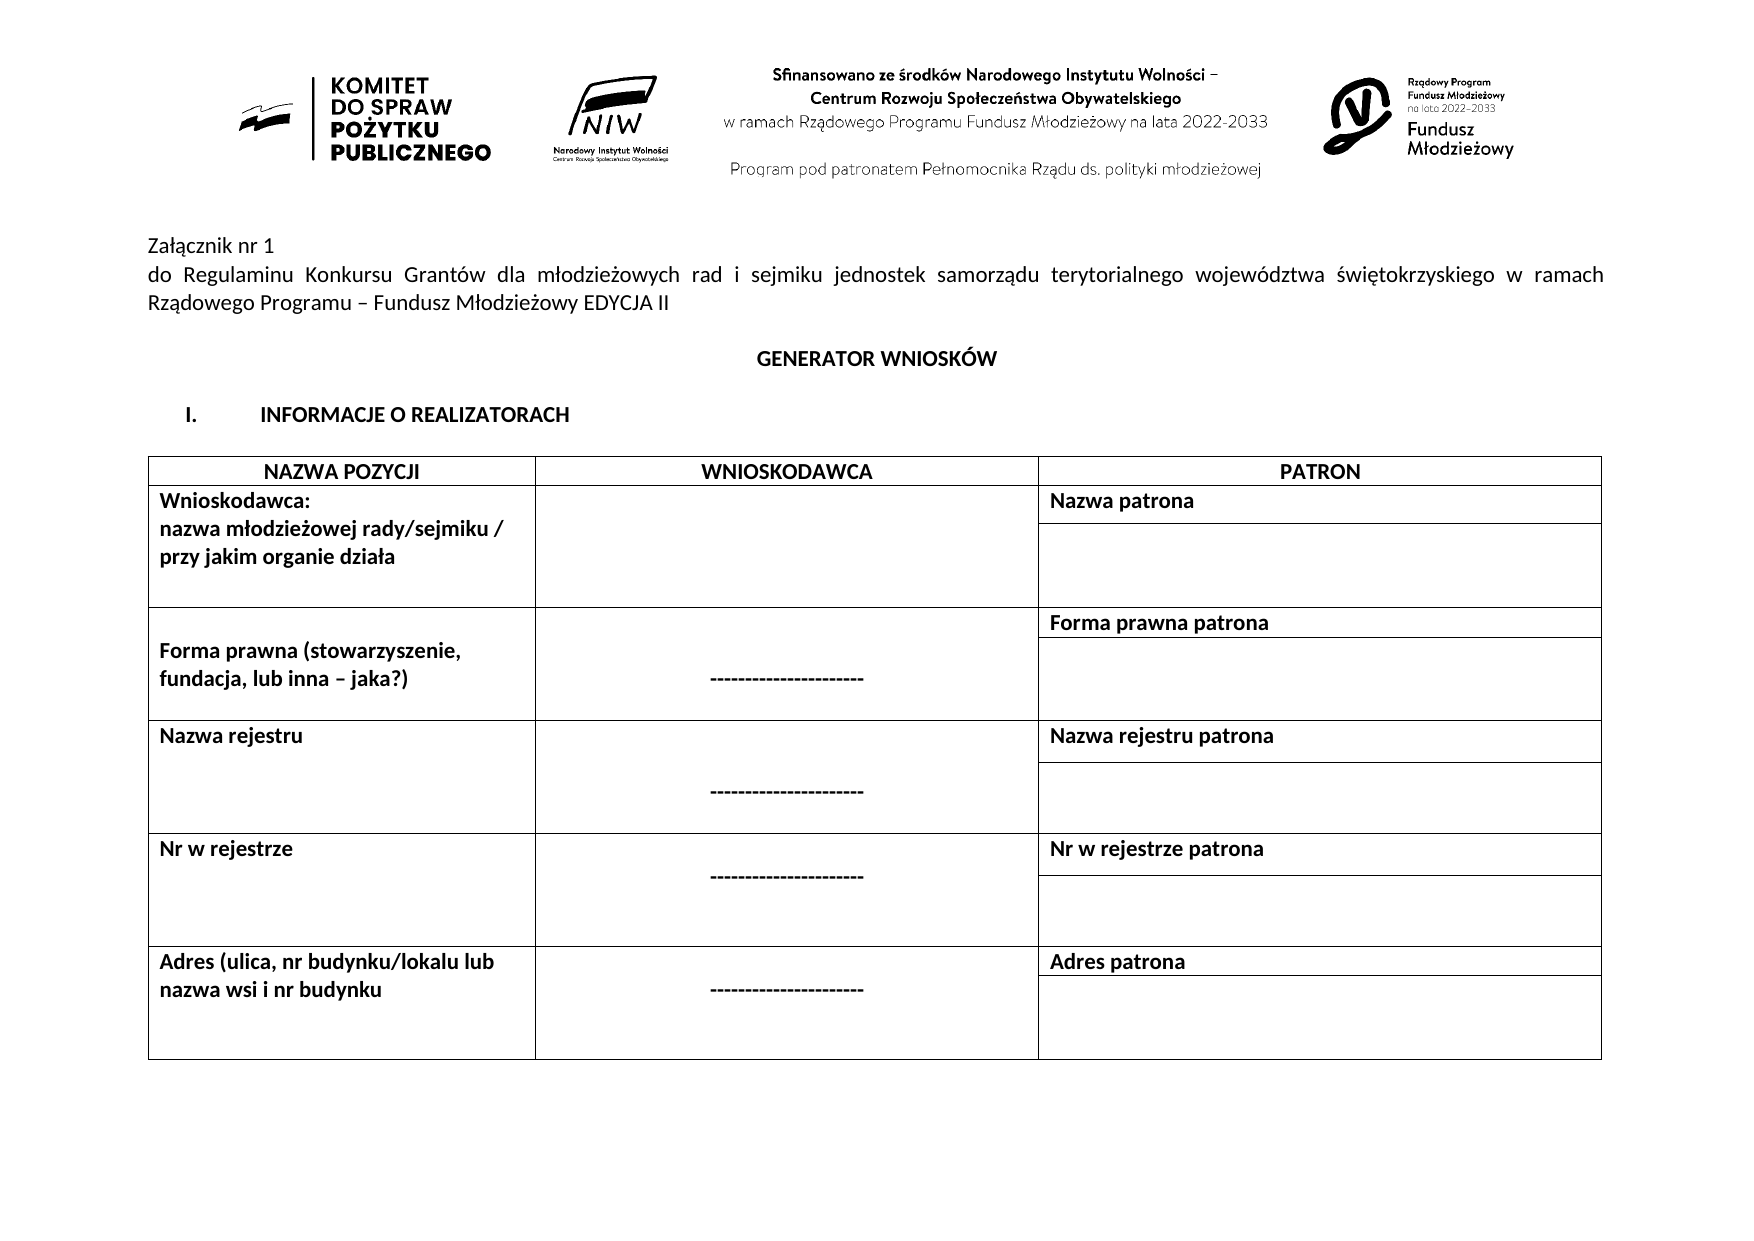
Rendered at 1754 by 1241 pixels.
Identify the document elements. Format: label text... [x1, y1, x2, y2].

text Załącznik nr 1 [148, 232, 1606, 260]
table_cell ---------------------- [536, 608, 1038, 720]
table_cell Nazwa rejestru [149, 721, 535, 833]
table_cell [1039, 876, 1601, 946]
table_cell [1039, 763, 1601, 833]
table_cell ---------------------- [536, 834, 1038, 946]
table_header WNIOSKODAWCA [536, 457, 1038, 485]
table_cell ---------------------- [536, 721, 1038, 833]
table_cell Forma prawna patrona [1039, 608, 1601, 637]
table_cell Nr w rejestrze [149, 834, 535, 946]
table_cell [1039, 524, 1601, 607]
table_cell [1039, 638, 1601, 720]
text GENERATOR WNIOSKÓW [148, 344, 1606, 372]
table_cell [536, 947, 1038, 1059]
table_cell Adres (ulica, nr budynku/lokalu lub nazwa wsi i nr budynku [149, 947, 535, 1059]
table_cell Forma prawna (stowarzyszenie, fundacja, lub inna – jaka?) [149, 608, 535, 720]
picture [228, 59, 1518, 185]
table_header PATRON [1039, 457, 1601, 485]
table_cell Wnioskodawca: nazwa młodzieżowej rady/sejmiku / przy jakim organie działa [149, 486, 535, 607]
table_cell [536, 486, 1038, 607]
table_cell Nazwa patrona [1039, 486, 1601, 523]
table_cell Nr w rejestrze patrona [1039, 834, 1601, 875]
table_header NAZWA POZYCJI [149, 457, 535, 485]
text do Regulaminu Konkursu Grantów dla młodzieżowych rad i sejmiku jednostek samorządu terytorialnego województwa świętokrzyskiego w ramach Rządowego Programu – Fundusz Młodzieżowy EDYCJA II [148, 260, 1606, 316]
table_cell Adres patrona [1039, 947, 1601, 975]
list INFORMACJE O REALIZATORACH [185, 400, 1606, 428]
table_cell Nazwa rejestru patrona [1039, 721, 1601, 762]
table_cell [1039, 976, 1601, 1059]
